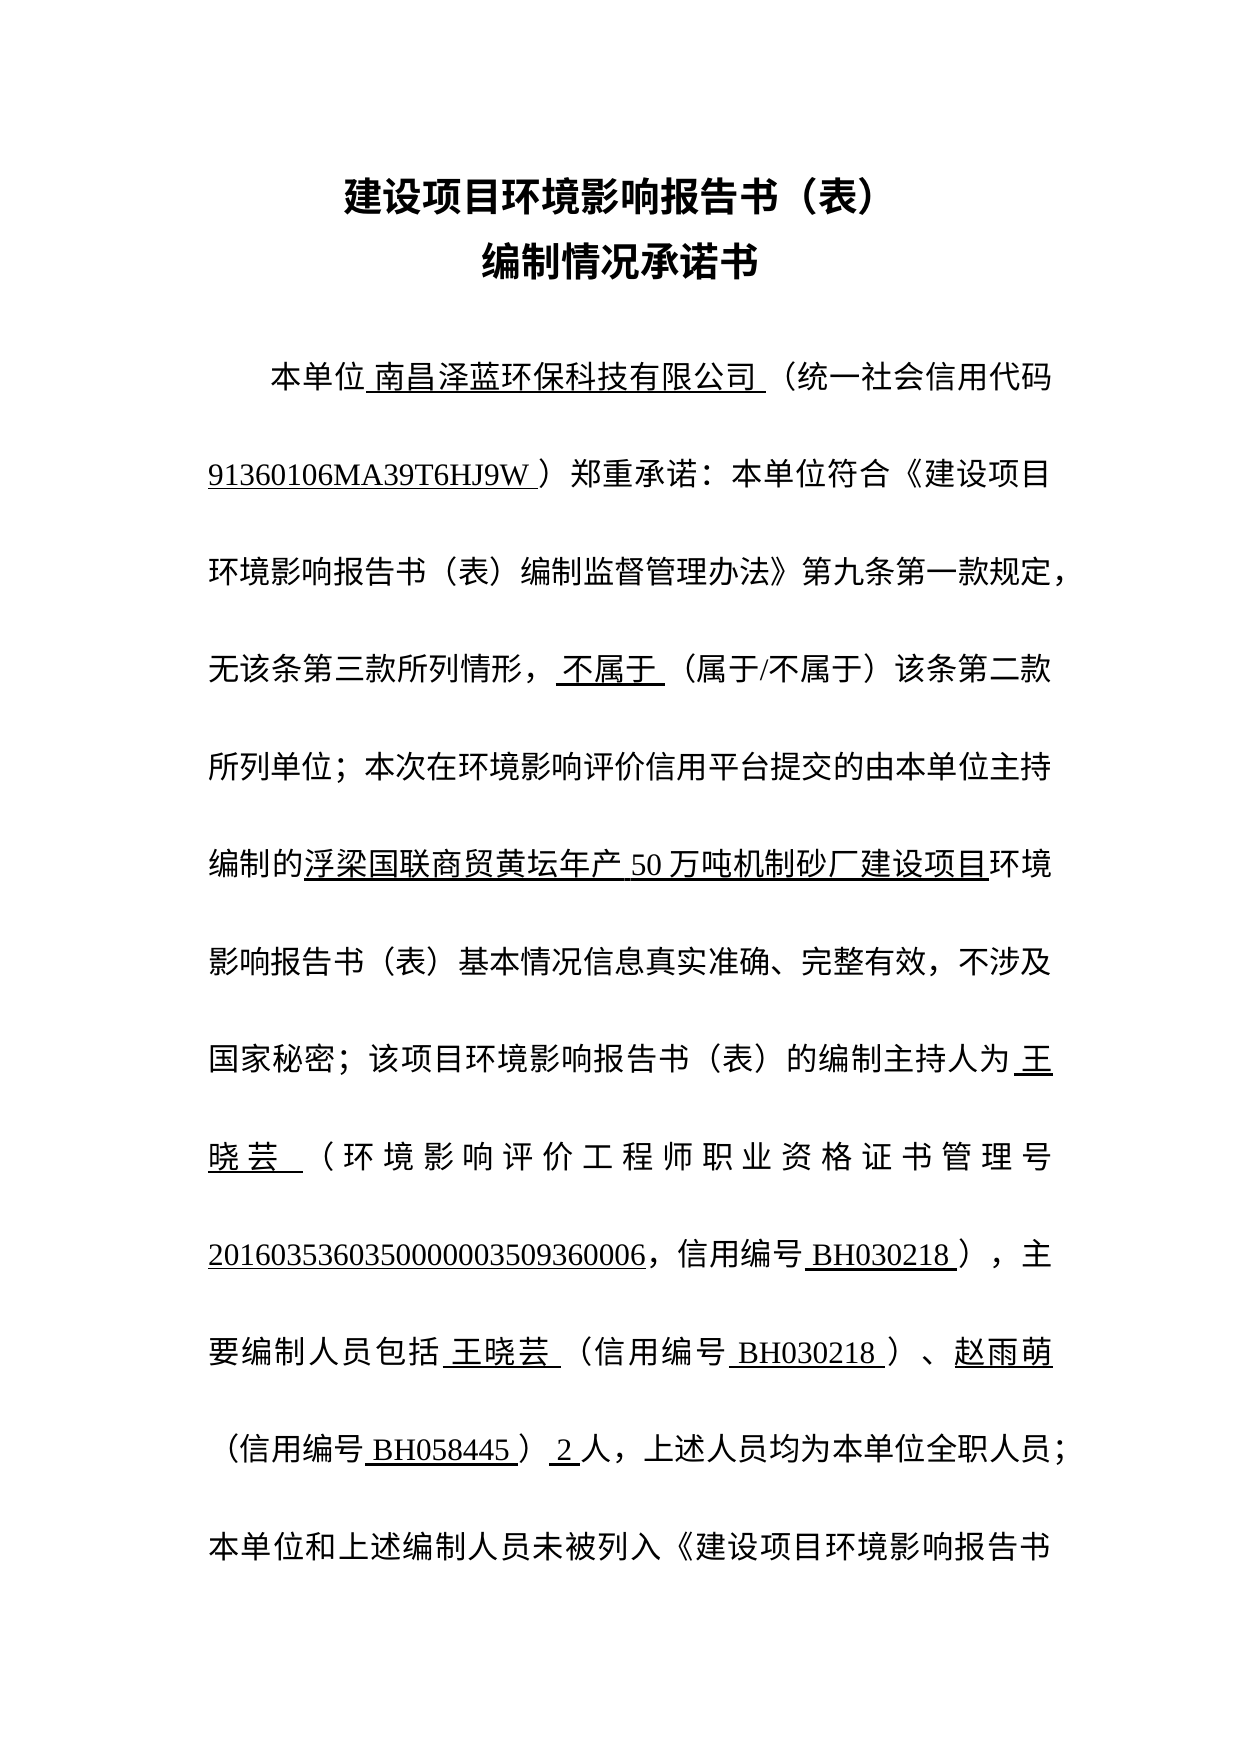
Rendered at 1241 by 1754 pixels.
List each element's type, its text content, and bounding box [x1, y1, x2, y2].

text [208, 342, 1053, 1577]
text 建设项目环境影响报告书（表） [187, 162, 1053, 227]
text 编制情况承诺书 [187, 227, 1053, 292]
